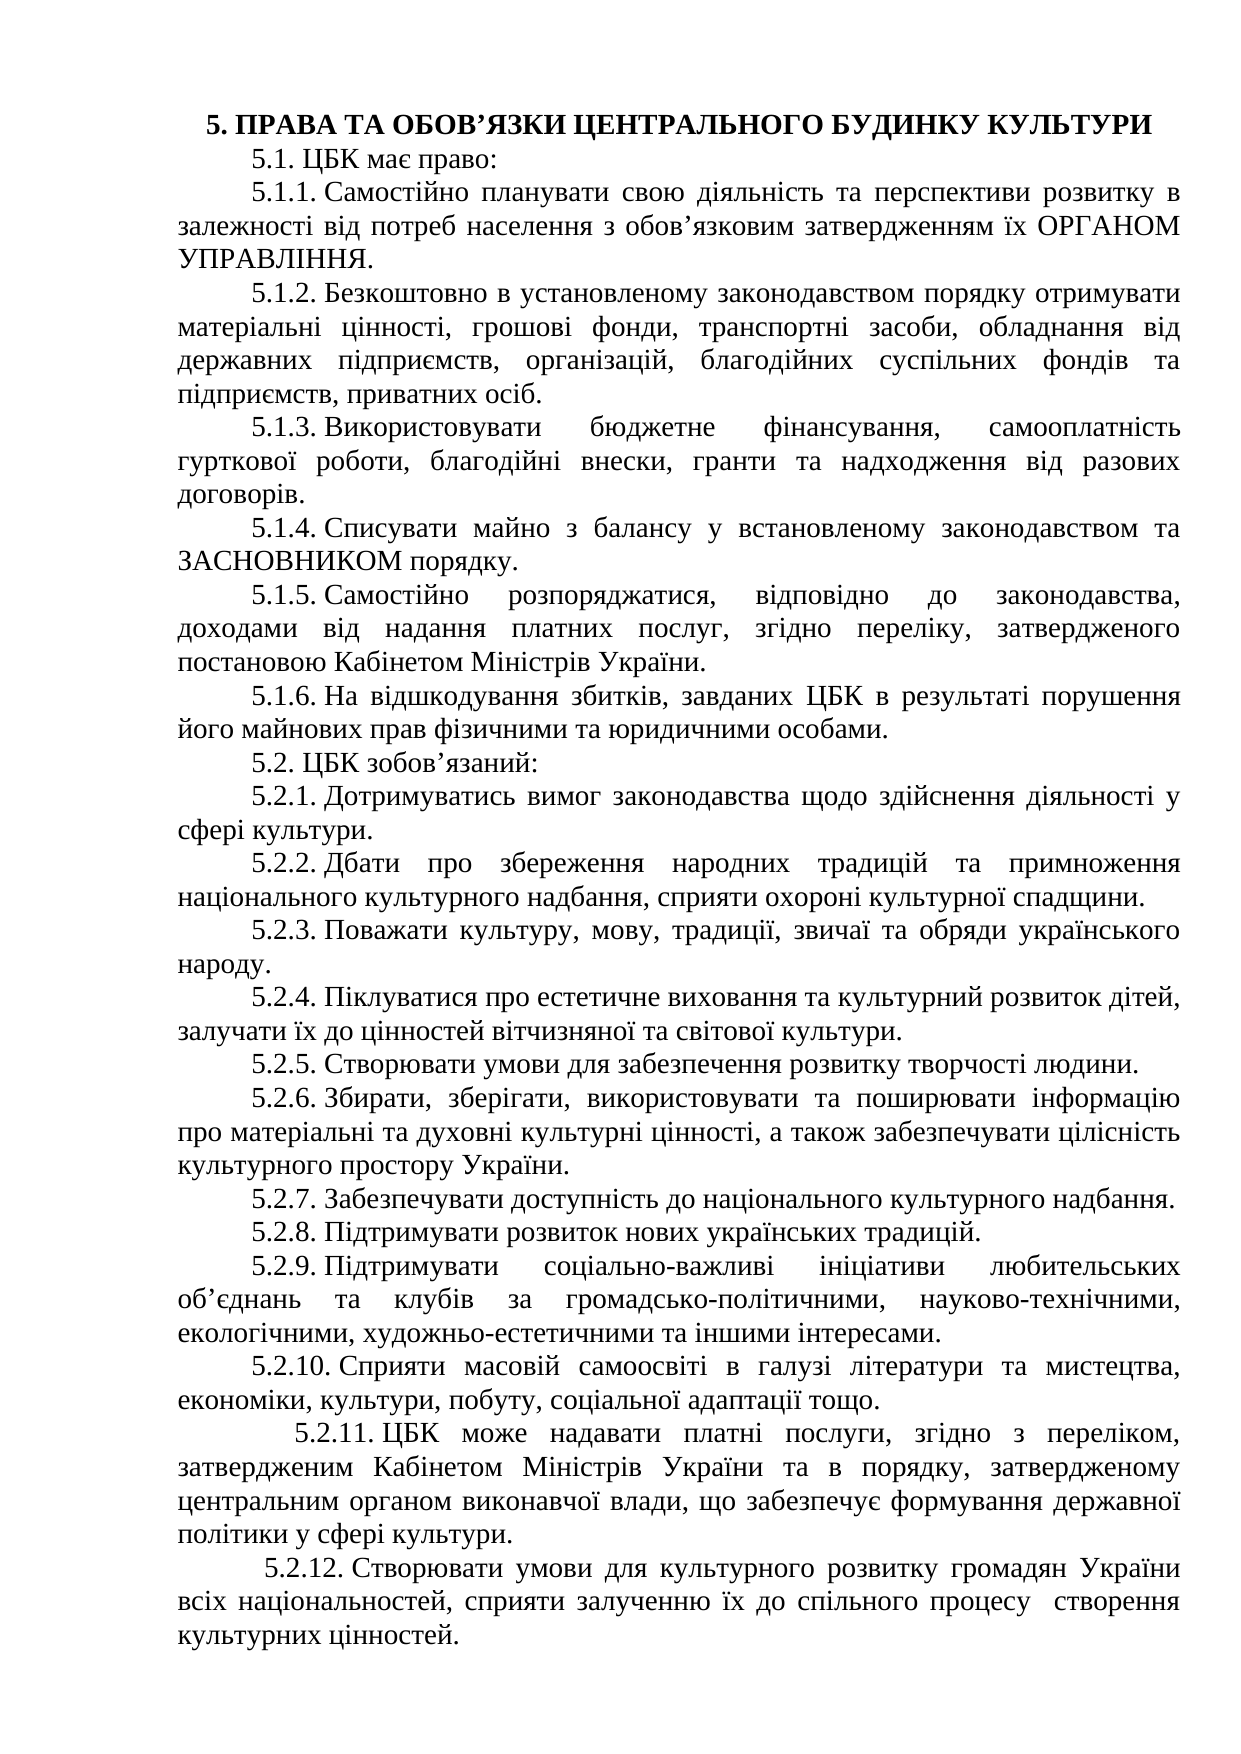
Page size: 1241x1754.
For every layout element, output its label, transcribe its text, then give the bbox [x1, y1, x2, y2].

text 5.2.6. Збирати, зберігати, використовувати та поширювати інформацію про матеріальні та духовні культурні цінності, а також забезпечувати цілісність культурного простору України. [177, 1080, 1181, 1181]
text 5.1.4. Списувати майно з балансу у встановленому законодавством та ЗАСНОВНИКОМ порядку. [177, 510, 1181, 577]
text 5.2.2. Дбати про збереження народних традицій та примноження національного культурного надбання, сприяти охороні культурної спадщини. [177, 845, 1181, 912]
text 5. ПРАВА ТА ОБОВ’ЯЗКИ ЦЕНТРАЛЬНОГО БУДИНКУ КУЛЬТУРИ [177, 107, 1181, 141]
text 5.2.11. ЦБК може надавати платні послуги, згідно з переліком, затвердженим Кабінетом Міністрів України та в порядку, затвердженому центральним органом виконавчої влади, що забезпечує формування державної політики у сфері культури. [177, 1416, 1181, 1550]
text 5.1.3. Використовувати бюджетне фінансування, самооплатність гурткової роботи, благодійні внески, гранти та надходження від разових договорів. [177, 409, 1181, 510]
text 5.1.2. Безкоштовно в установленому законодавством порядку отримувати матеріальні цінності, грошові фонди, транспортні засоби, обладнання від державних підприємств, організацій, благодійних суспільних фондів та підприємств, приватних осіб. [177, 275, 1181, 409]
text 5.1.6. На відшкодування збитків, завданих ЦБК в результаті порушення його майнових прав фізичними та юридичними особами. [177, 678, 1181, 745]
text 5.2. ЦБК зобов’язаний: [177, 745, 1181, 778]
text 5.2.9. Підтримувати соціально-важливі ініціативи любительських об’єднань та клубів за громадсько-політичними, науково-технічними, екологічними, художньо-естетичними та іншими інтересами. [177, 1248, 1181, 1348]
text 5.1.5. Самостійно розпоряджатися, відповідно до законодавства, доходами від надання платних послуг, згідно переліку, затвердженого постановою Кабінетом Міністрів України. [177, 577, 1181, 678]
text 5.2.3. Поважати культуру, мову, традиції, звичаї та обряди українського народу. [177, 912, 1181, 979]
text 5.2.4. Піклуватися про естетичне виховання та культурний розвиток дітей, залучати їх до цінностей вітчизняної та світової культури. [177, 979, 1181, 1047]
text 5.2.12. Створювати умови для культурного розвитку громадян України всіх національностей, сприяти залученню їх до спільного процесу створення культурних цінностей. [177, 1550, 1181, 1650]
text 5.2.8. Підтримувати розвиток нових українських традицій. [177, 1214, 1181, 1248]
text 5.2.10. Сприяти масовій самоосвіті в галузі літератури та мистецтва, економіки, культури, побуту, соціальної адаптації тощо. [177, 1348, 1181, 1416]
text 5.1. ЦБК має право: [177, 141, 1181, 174]
text 5.2.1. Дотримуватись вимог законодавства щодо здійснення діяльності у сфері культури. [177, 778, 1181, 845]
text 5.2.5. Створювати умови для забезпечення розвитку творчості людини. [177, 1047, 1181, 1080]
text 5.1.1. Самостійно планувати свою діяльність та перспективи розвитку в залежності від потреб населення з обов’язковим затвердженням їх ОРГАНОМ УПРАВЛІННЯ. [177, 174, 1181, 275]
text 5.2.7. Забезпечувати доступність до національного культурного надбання. [177, 1181, 1181, 1214]
